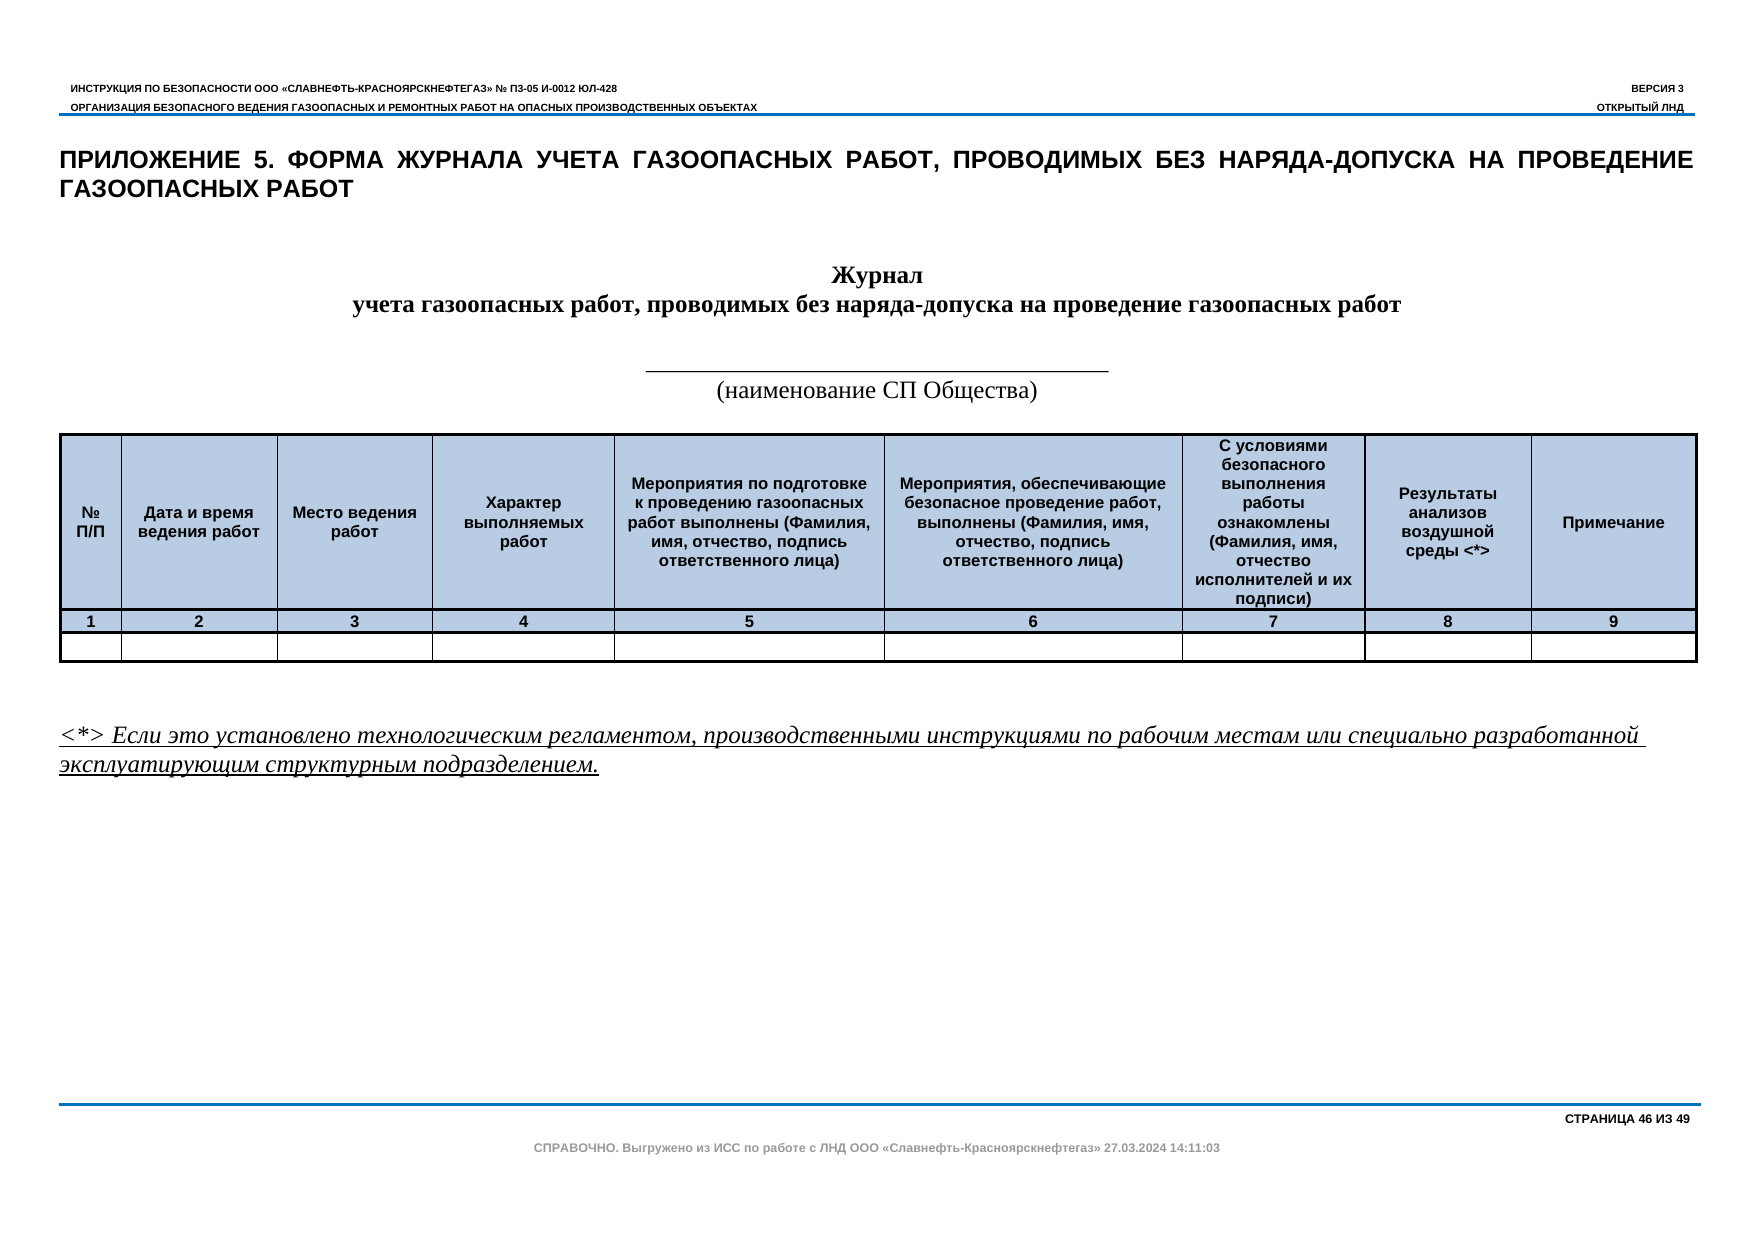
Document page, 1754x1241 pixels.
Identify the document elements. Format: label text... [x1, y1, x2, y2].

table_cell [1532, 634, 1695, 660]
table_cell 5 [615, 611, 884, 631]
table_cell [62, 634, 121, 660]
table_cell [1183, 634, 1364, 660]
table_header С условиями безопасного выполнения работы ознакомлены (Фамилия, имя, отчество исполнителей и их подписи) [1183, 436, 1364, 608]
table_header Мероприятия по подготовке к проведению газоопасных работ выполнены (Фамилия, имя, отчество, подпись ответственного лица) [615, 436, 884, 608]
table_header Дата и время ведения работ [122, 436, 277, 608]
table_header Результаты анализов воздушной среды <*> [1366, 436, 1531, 608]
table_cell [885, 634, 1182, 660]
table_cell 9 [1532, 611, 1695, 631]
table_header Примечание [1532, 436, 1695, 608]
table_cell [615, 634, 884, 660]
table_cell 3 [278, 611, 432, 631]
text Журнал [59, 260, 1695, 289]
table_header № П/П [62, 436, 121, 608]
table_cell 1 [62, 611, 121, 631]
table_cell 6 [885, 611, 1182, 631]
table_cell 7 [1183, 611, 1364, 631]
text учета газоопасных работ, проводимых без наряда-допуска на проведение газоопасных работ [59, 289, 1695, 318]
table_cell 2 [122, 611, 277, 631]
text _____________________________________ [59, 346, 1695, 375]
text <*> Если это установлено технологическим регламентом, производственными инструкциями по рабочим местам или специально разработанной эксплуатирующим структурным подразделением. [59, 721, 1695, 778]
table_cell [1366, 634, 1531, 660]
table_cell 8 [1366, 611, 1531, 631]
table_cell [122, 634, 277, 660]
table_cell [433, 634, 614, 660]
text ПРИЛОЖЕНИЕ 5. ФОРМА ЖУРНАЛА УЧЕТА ГАЗООПАСНЫХ РАБОТ, ПРОВОДИМЫХ БЕЗ НАРЯДА-ДОПУСКА НА ПРОВЕДЕНИЕ ГАЗООПАСНЫХ РАБОТ [59, 145, 1695, 203]
table_header Место ведения работ [278, 436, 432, 608]
table_header Характер выполняемых работ [433, 436, 614, 608]
table_cell [278, 634, 432, 660]
table_cell 4 [433, 611, 614, 631]
table_header Мероприятия, обеспечивающие безопасное проведение работ, выполнены (Фамилия, имя, отчество, подпись ответственного лица) [885, 436, 1182, 608]
text (наименование СП Общества) [59, 375, 1695, 404]
